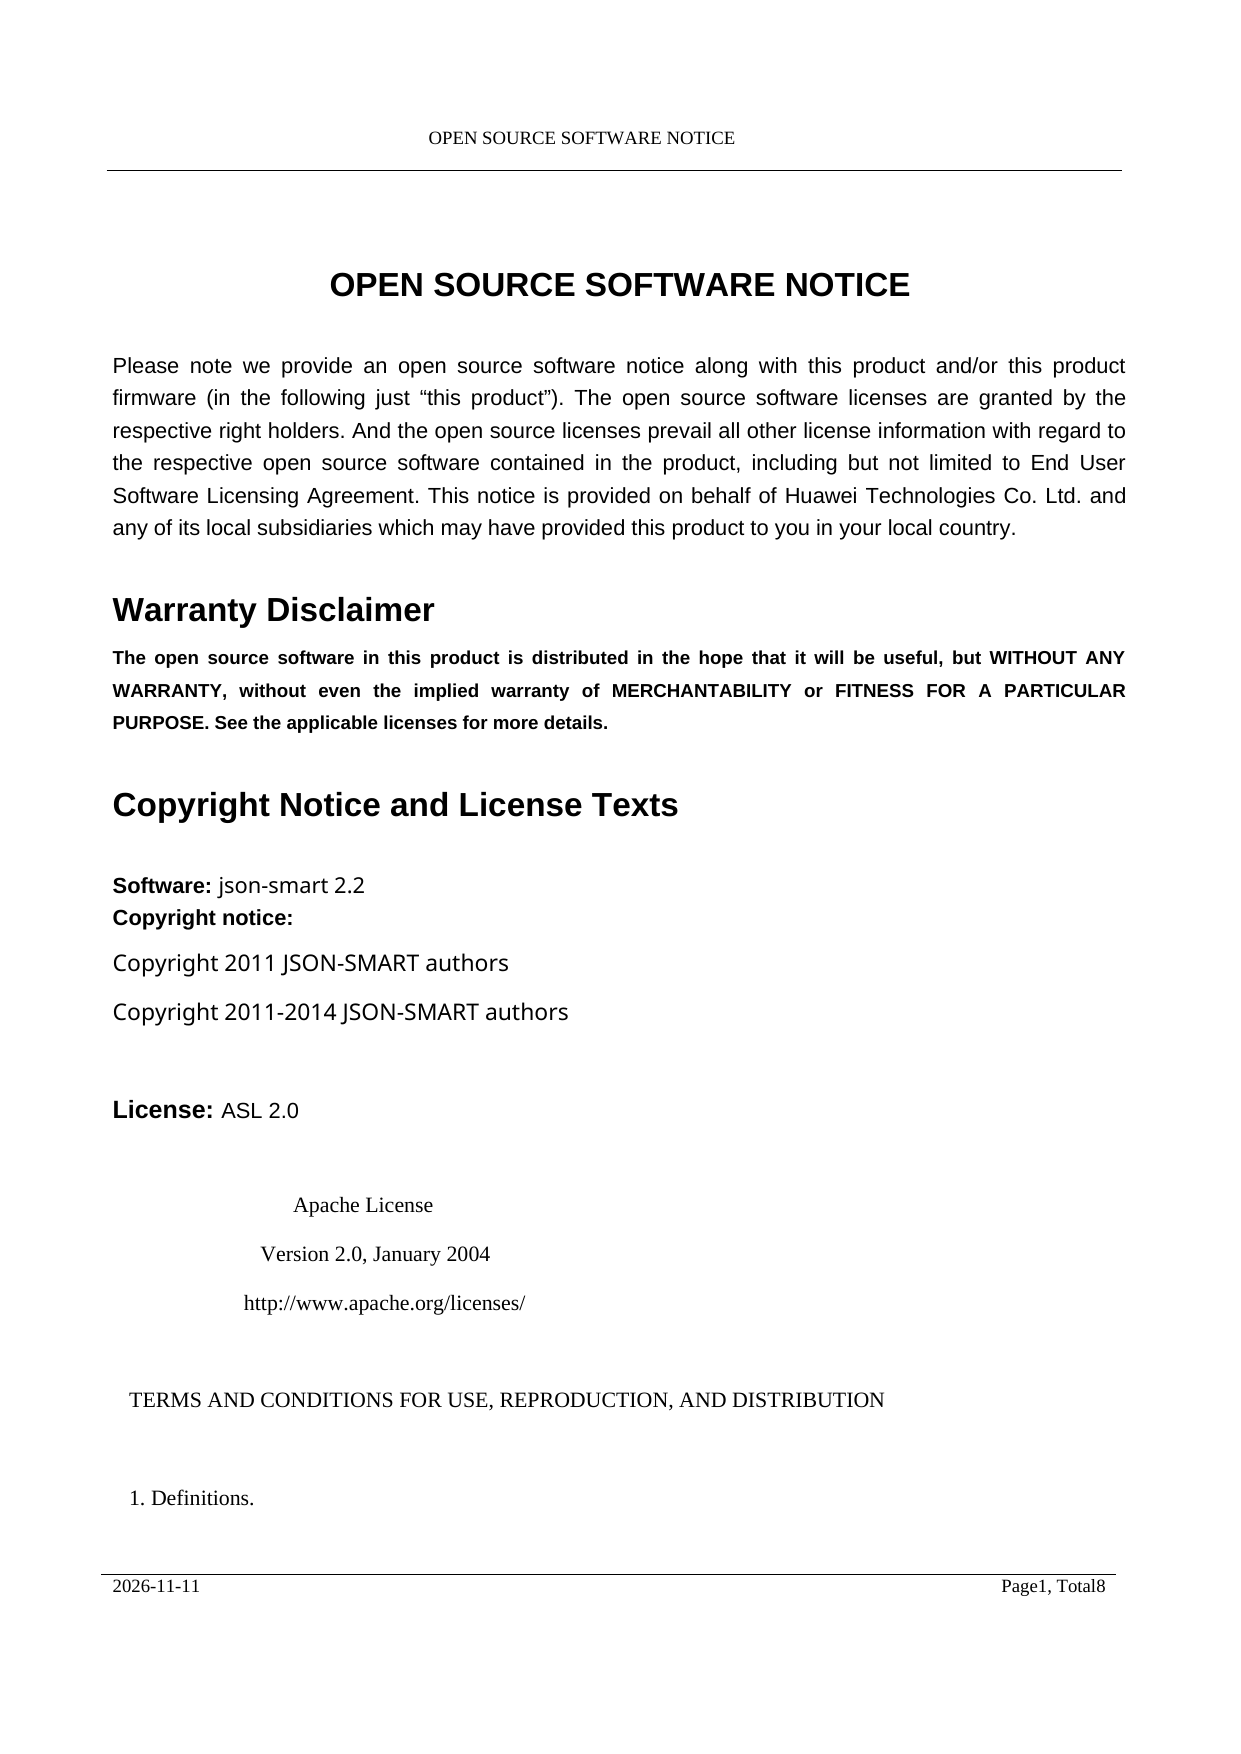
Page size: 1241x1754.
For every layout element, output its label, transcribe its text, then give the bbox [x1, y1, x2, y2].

text Copyright Notice and License Texts [112, 771, 1128, 836]
text The open source software in this product is distributed in the hope that it will be useful, but WITHOUT ANY WARRANTY, without even the implied warranty of MERCHANTABILITY or FITNESS FOR A PARTICULAR PURPOSE. See the applicable licenses for more details. [112, 641, 1128, 739]
text Warranty Disclaimer [112, 576, 1128, 641]
text License: ASL 2.0 [112, 1093, 1128, 1125]
text Copyright 2011 JSON-SMART authors Copyright 2011-2014 JSON-SMART authors [112, 947, 1128, 1077]
text Copyright notice: [112, 901, 1128, 934]
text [112, 1140, 1128, 1513]
text Please note we provide an open source software notice along with this product and/or this product firmware (in the following just “this product”). The open source software licenses are granted by the respective right holders. And the open source licenses prevail all other license information with regard to the respective open source software contained in the product, including but not limited to End User Software Licensing Agreement. This notice is provided on behalf of Huawei Technologies Co. Ltd. and any of its local subsidiaries which may have provided this product to you in your local country. [112, 349, 1128, 544]
text Software: json-smart 2.2 [112, 869, 1128, 901]
text OPEN SOURCE SOFTWARE NOTICE [112, 251, 1128, 316]
